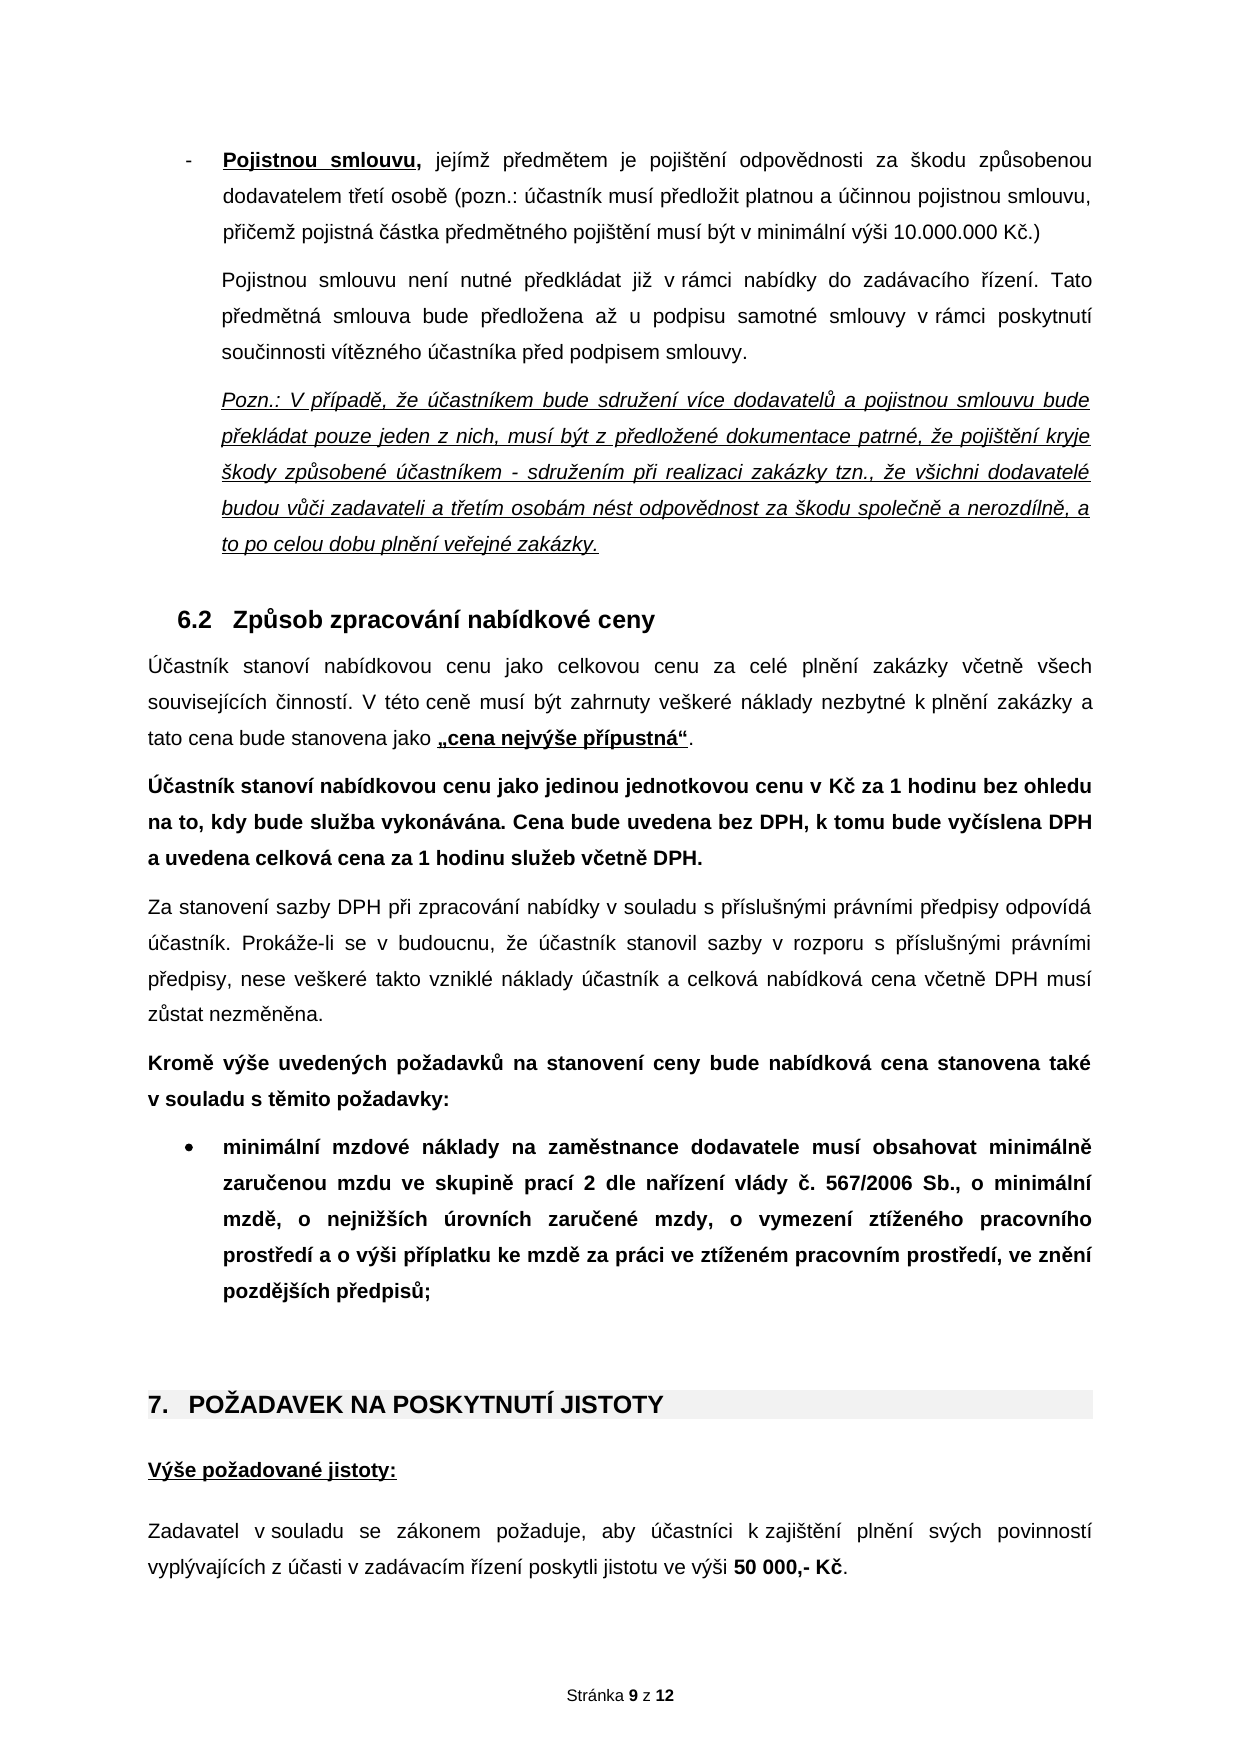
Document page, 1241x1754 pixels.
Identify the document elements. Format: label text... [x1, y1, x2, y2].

text Účastník stanoví nabídkovou cenu jako celkovou cenu za celé plnění zakázky včetně všech souvisejících činností. V této ceně musí být zahrnuty veškeré náklady nezbytné k plnění zakázky a tato cena bude stanovena jako „cena nejvýše přípustná“. [148, 654, 1093, 750]
text Kromě výše uvedených požadavků na stanovení ceny bude nabídková cena stanovena také v souladu s těmito požadavky: [148, 1051, 1093, 1111]
list minimální mzdové náklady na zaměstnance dodavatele musí obsahovat minimálně zaručenou mzdu ve skupině prací 2 dle nařízení vlády č. 567/2006 Sb., o minimální mzdě, o nejnižších úrovních zaručené mzdy, o vymezení ztíženého pracovního prostředí a o výši příplatku ke mzdě za práci ve ztíženém pracovním prostředí, ve znění pozdějších předpisů; [185, 1135, 1093, 1303]
text Zadavatel v souladu se zákonem požaduje, aby účastníci k zajištění plnění svých povinností vyplývajících z účasti v zadávacím řízení poskytli jistotu ve výši 50 000,- Kč. [148, 1519, 1093, 1579]
text Pozn.: V případě, že účastníkem bude sdružení více dodavatelů a pojistnou smlouvu bude překládat pouze jeden z nich, musí být z předložené dokumentace patrné, že pojištění kryje škody způsobené účastníkem - sdružením při realizaci zakázky tzn., že všichni dodavatelé budou vůči zadavateli a třetím osobám nést odpovědnost za škodu společně a nerozdílně, a to po celou dobu plnění veřejné zakázky. [221, 388, 1093, 556]
text Pojistnou smlouvu není nutné předkládat již v rámci nabídky do zadávacího řízení. Tato předmětná smlouva bude předložena až u podpisu samotné smlouvy v rámci poskytnutí součinnosti vítězného účastníka před podpisem smlouvy. [221, 268, 1093, 364]
list Pojistnou smlouvu, jejímž předmětem je pojištění odpovědnosti za škodu způsobenou dodavatelem třetí osobě (pozn.: účastník musí předložit platnou a účinnou pojistnou smlouvu, přičemž pojistná částka předmětného pojištění musí být v minimální výši 10.000.000 Kč.) [185, 148, 1093, 243]
subtitle 6.2 Způsob zpracování nabídkové ceny [177, 605, 1093, 634]
text Výše požadované jistoty: [148, 1458, 1093, 1482]
text Účastník stanoví nabídkovou cenu jako jedinou jednotkovou cenu v Kč za 1 hodinu bez ohledu na to, kdy bude služba vykonávána. Cena bude uvedena bez DPH, k tomu bude vyčíslena DPH a uvedena celková cena za 1 hodinu služeb včetně DPH. [148, 774, 1093, 870]
subtitle POŽADAVEK NA POSKYTNUTÍ JISTOTY [148, 1390, 1093, 1419]
text Za stanovení sazby DPH při zpracování nabídky v souladu s příslušnými právními předpisy odpovídá účastník. Prokáže-li se v budoucnu, že účastník stanovil sazby v rozporu s příslušnými právními předpisy, nese veškeré takto vzniklé náklady účastník a celková nabídková cena včetně DPH musí zůstat nezměněna. [148, 894, 1093, 1026]
